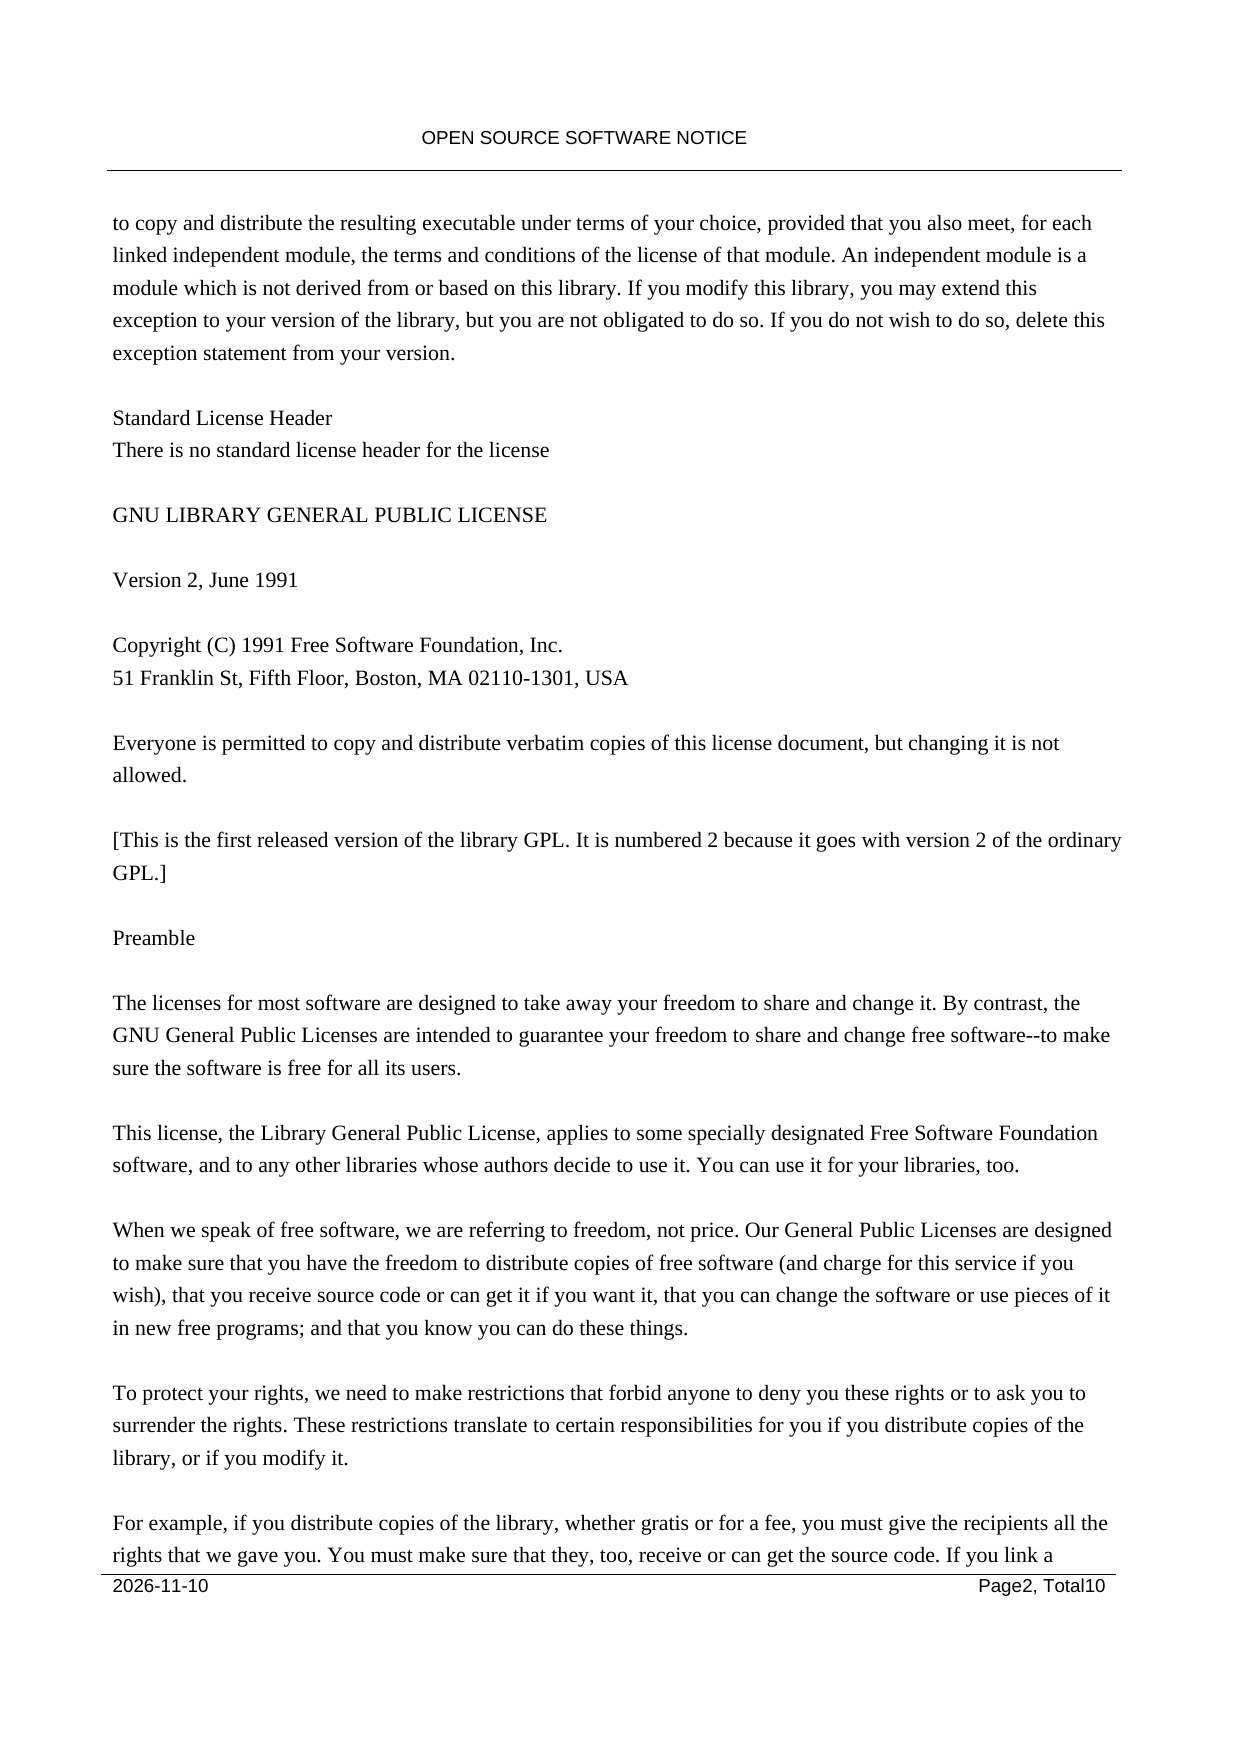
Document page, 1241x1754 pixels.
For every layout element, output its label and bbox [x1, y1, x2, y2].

text [112, 206, 1128, 1571]
